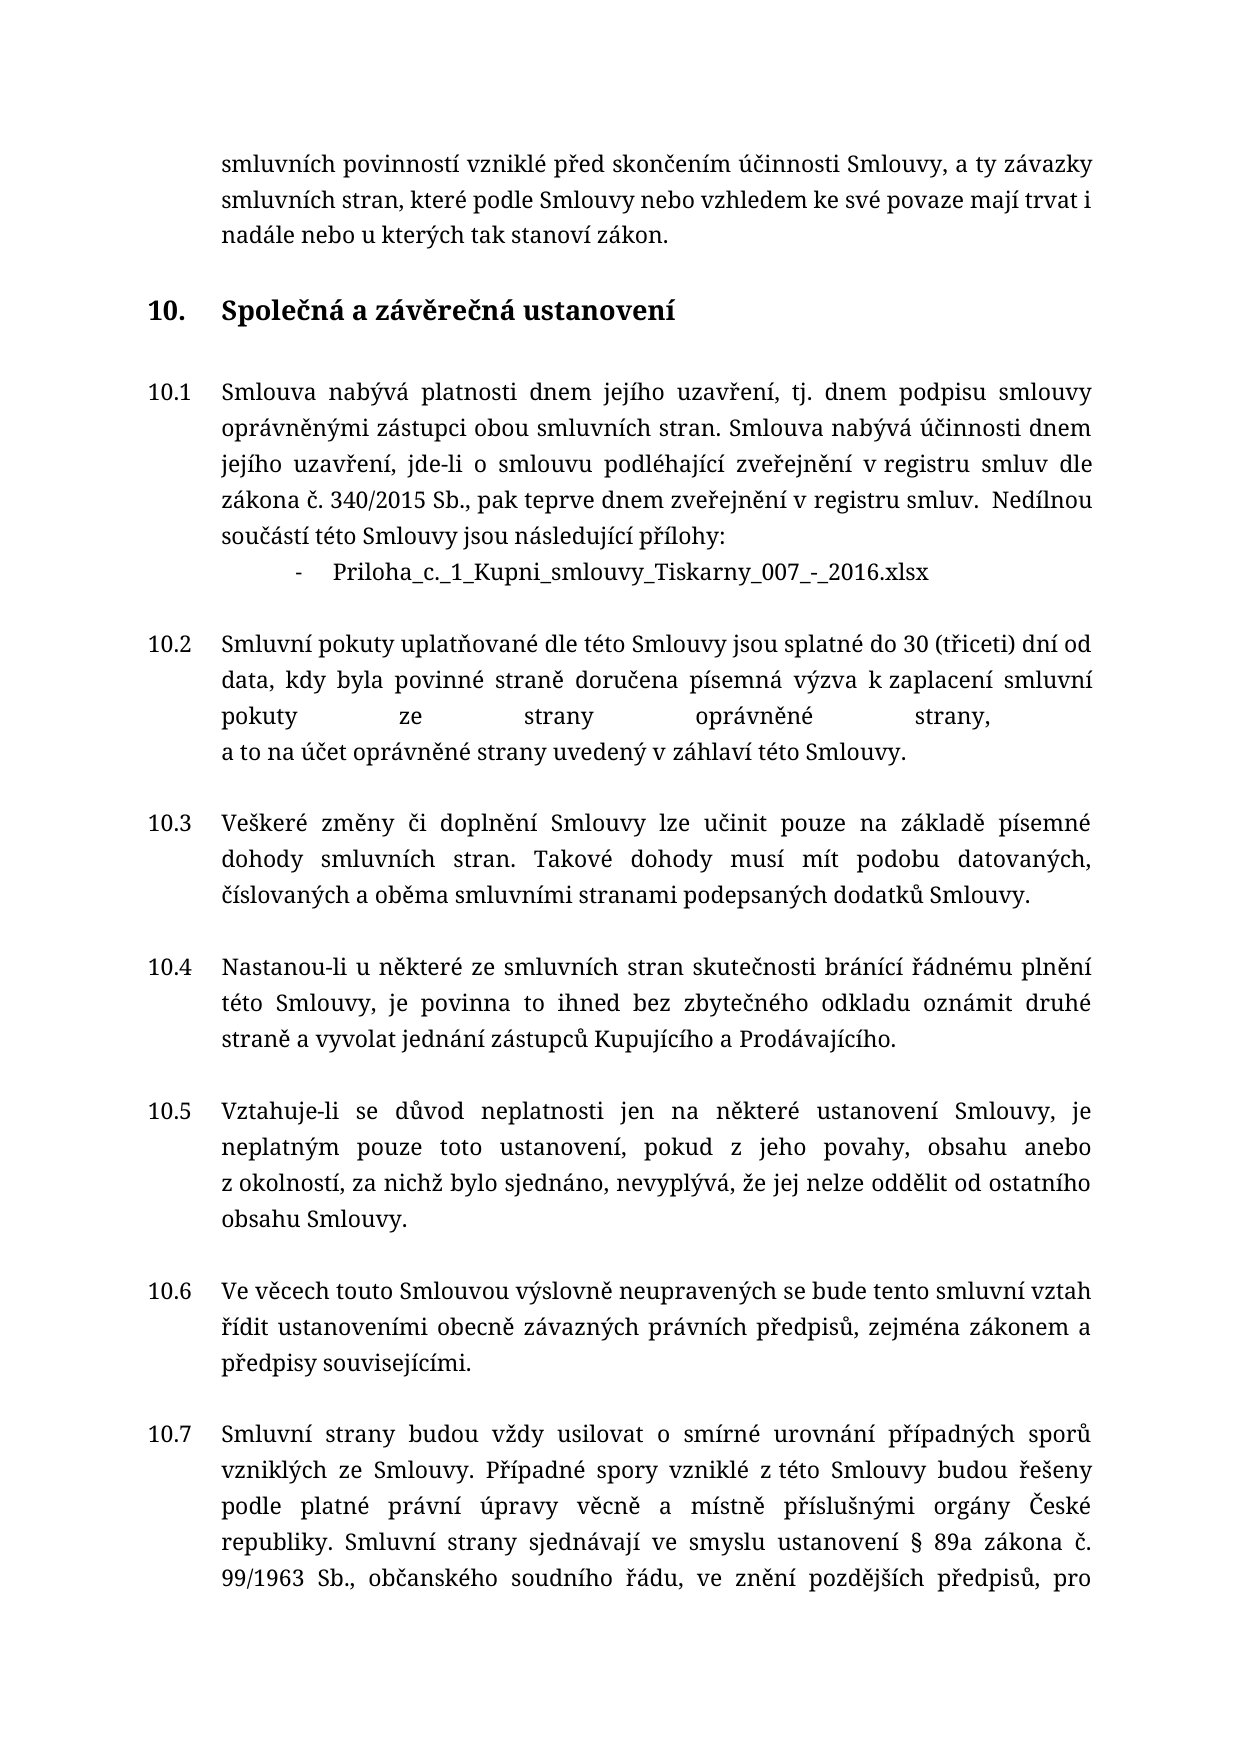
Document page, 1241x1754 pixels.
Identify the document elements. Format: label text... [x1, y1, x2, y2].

text 10.1 Smlouva nabývá platnosti dnem jejího uzavření, tj. dnem podpisu smlouvy oprávněnými zástupci obou smluvních stran. Smlouva nabývá účinnosti dnem jejího uzavření, jde-li o smlouvu podléhající zveřejnění v registru smluv dle zákona č. 340/2015 Sb., pak teprve dnem zveřejnění v registru smluv. Nedílnou součástí této Smlouvy jsou následující přílohy: [148, 376, 1093, 551]
text 10. Společná a závěrečná ustanovení [148, 291, 1093, 328]
text 10.6 Ve věcech touto Smlouvou výslovně neupravených se bude tento smluvní vztah řídit ustanoveními obecně závazných právních předpisů, zejména zákonem a předpisy souvisejícími. [148, 1274, 1093, 1378]
list Priloha_c._1_Kupni_smlouvy_Tiskarny_007_-_2016.xlsx [295, 556, 1093, 587]
text 10.3 Veškeré změny či doplnění Smlouvy lze učinit pouze na základě písemné dohody smluvních stran. Takové dohody musí mít podobu datovaných, číslovaných a oběma smluvními stranami podepsaných dodatků Smlouvy. [148, 807, 1093, 911]
text 10.2 Smluvní pokuty uplatňované dle této Smlouvy jsou splatné do 30 (třiceti) dní od data, kdy byla povinné straně doručena písemná výzva k zaplacení smluvní pokuty ze strany oprávněné strany, a to na účet oprávněné strany uvedený v záhlaví této Smlouvy. [148, 628, 1093, 767]
text 10.5 Vztahuje-li se důvod neplatnosti jen na některé ustanovení Smlouvy, je neplatným pouze toto ustanovení, pokud z jeho povahy, obsahu anebo z okolností, za nichž bylo sjednáno, nevyplývá, že jej nelze oddělit od ostatního obsahu Smlouvy. [148, 1095, 1093, 1234]
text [148, 148, 1093, 251]
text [148, 1418, 1093, 1593]
text 10.4 Nastanou-li u některé ze smluvních stran skutečnosti bránící řádnému plnění této Smlouvy, je povinna to ihned bez zbytečného odkladu oznámit druhé straně a vyvolat jednání zástupců Kupujícího a Prodávajícího. [148, 951, 1093, 1054]
